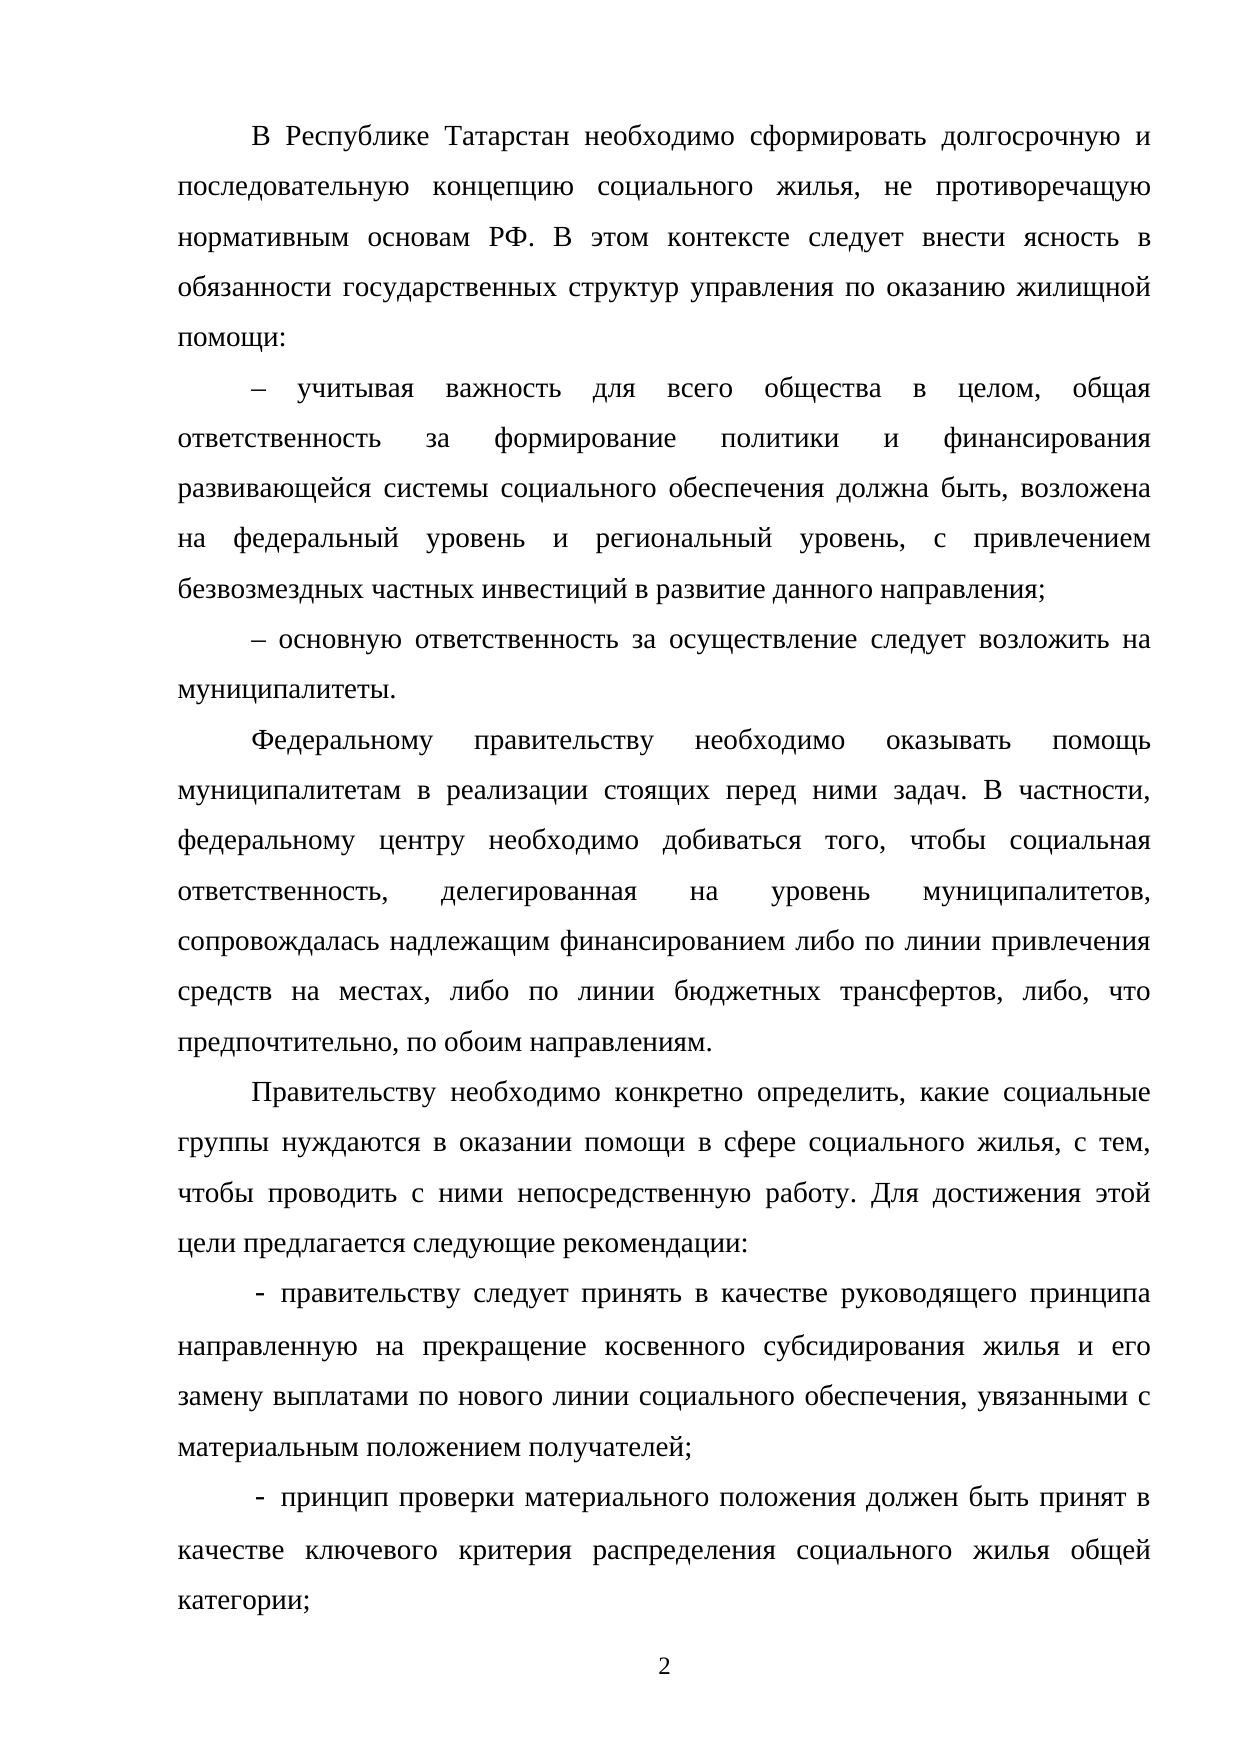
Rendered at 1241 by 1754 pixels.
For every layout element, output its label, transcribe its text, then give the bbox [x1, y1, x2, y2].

text – основную ответственность за осуществление следует возложить на муниципалитеты. [177, 621, 1152, 705]
text Федеральному правительству необходимо оказывать помощь муниципалитетам в реализации стоящих перед ними задач. В частности, федеральному центру необходимо добиваться того, чтобы социальная ответственность, делегированная на уровень муниципалитетов, сопровождалась надлежащим финансированием либо по линии привлечения средств на местах, либо по линии бюджетных трансфертов, либо, что предпочтительно, по обоим направлениям. [177, 722, 1152, 1057]
text – учитывая важность для всего общества в целом, общая ответственность за формирование политики и финансирования развивающейся системы социального обеспечения должна быть, возложена на федеральный уровень и региональный уровень, с привлечением безвозмездных частных инвестиций в развитие данного направления; [177, 370, 1152, 604]
text Правительству необходимо конкретно определить, какие социальные группы нуждаются в оказании помощи в сфере социального жилья, с тем, чтобы проводить с ними непосредственную работу. Для достижения этой цели предлагается следующие рекомендации: [177, 1074, 1152, 1258]
list принцип проверки материального положения должен быть принят в качестве ключевого критерия распределения социального жилья общей категории; [177, 1479, 1152, 1616]
list правительству следует принять в качестве руководящего принципа направленную на прекращение косвенного субсидирования жилья и его замену выплатами по нового линии социального обеспечения, увязанными с материальным положением получателей; [177, 1275, 1152, 1462]
text В Республике Татарстан необходимо сформировать долгосрочную и последовательную концепцию социального жилья, не противоречащую нормативным основам РФ. В этом контексте следует внести ясность в обязанности государственных структур управления по оказанию жилищной помощи: [177, 118, 1152, 353]
